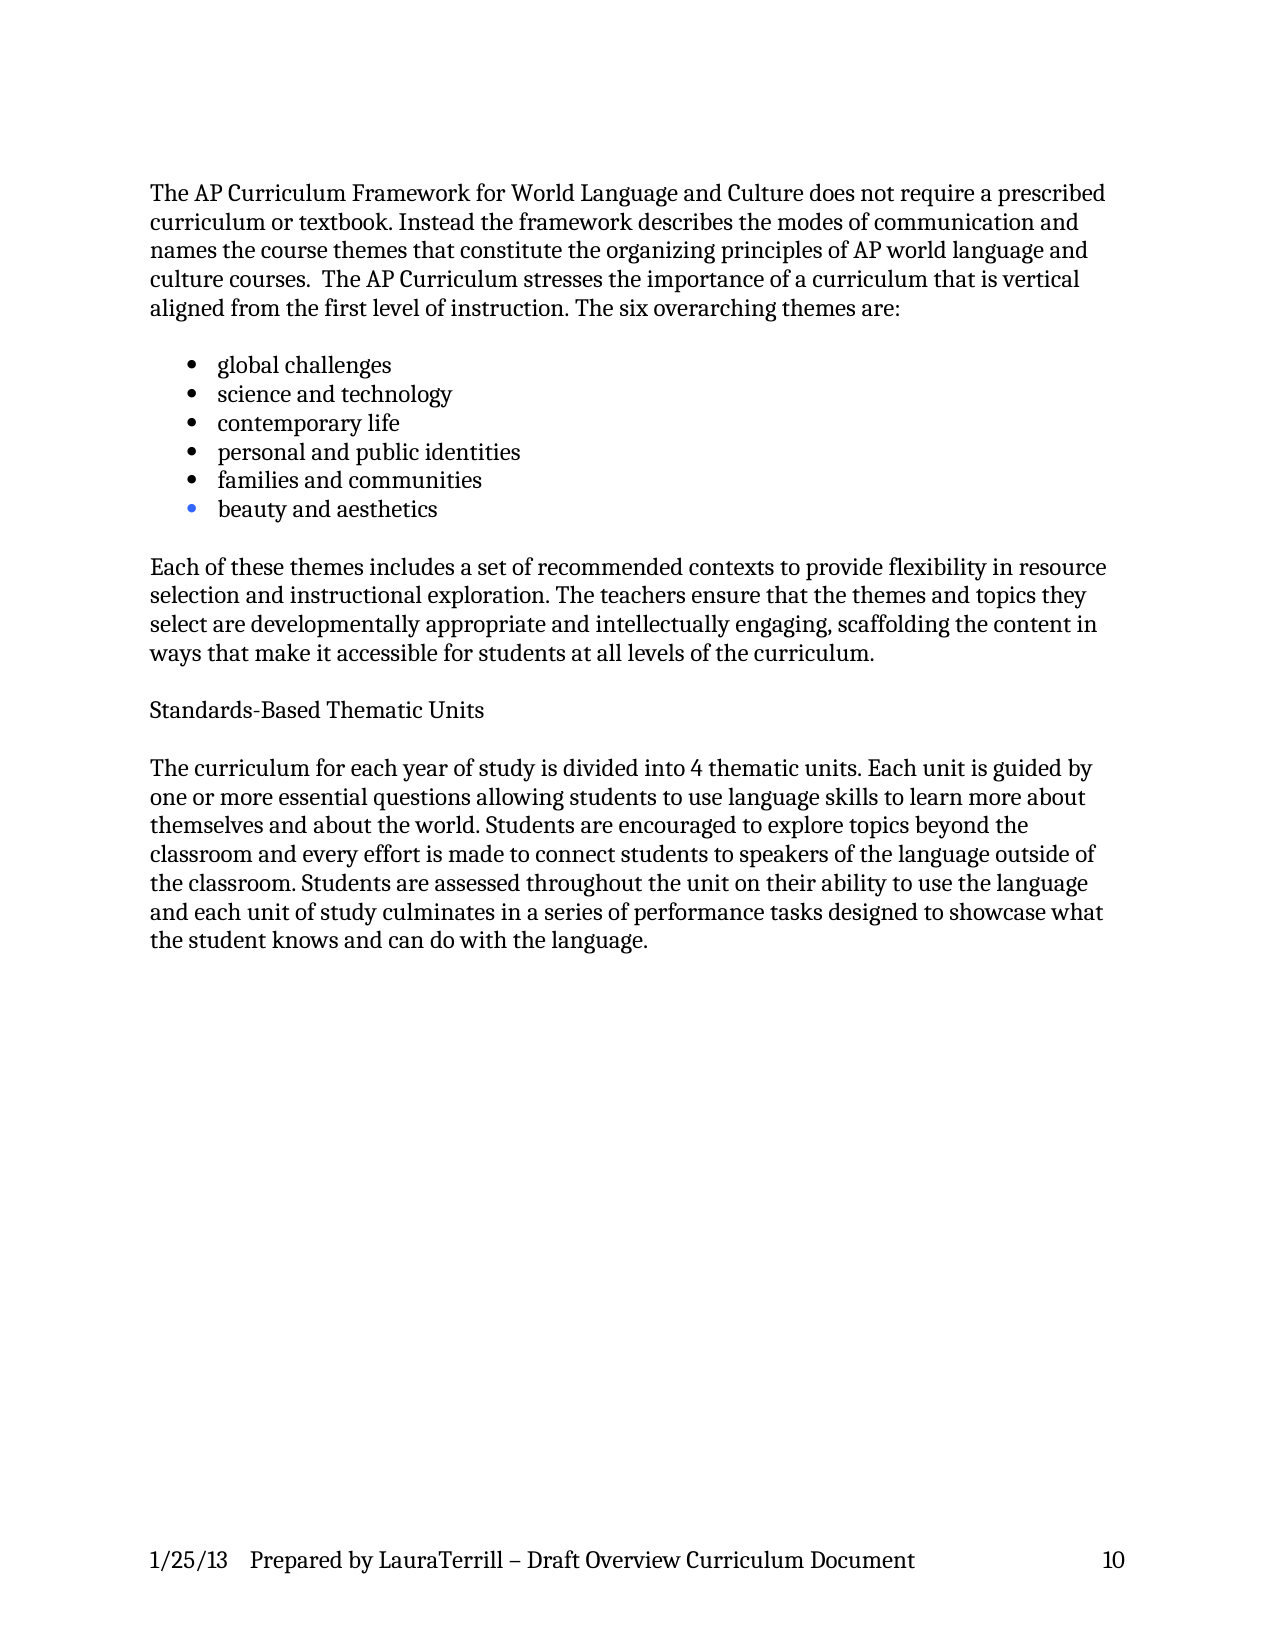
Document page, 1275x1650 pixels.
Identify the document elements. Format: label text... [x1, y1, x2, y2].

list personal and public identities [187, 437, 1125, 466]
list beauty and aesthetics [187, 495, 1125, 524]
text Standards-Based Thematic Units [150, 696, 1125, 725]
list contemporary life [187, 409, 1125, 437]
list families and communities [187, 466, 1125, 495]
list science and technology [187, 380, 1125, 409]
text The curriculum for each year of study is divided into 4 thematic units. Each unit is guided by one or more essential questions allowing students to use language skills to learn more about themselves and about the world. Students are encouraged to explore topics beyond the classroom and every effort is made to connect students to speakers of the language outside of the classroom. Students are assessed throughout the unit on their ability to use the language and each unit of study culminates in a series of performance tasks designed to showcase what the student knows and can do with the language. [150, 754, 1125, 955]
text Each of these themes includes a set of recommended contexts to provide flexibility in resource selection and instructional exploration. The teachers ensure that the themes and topics they select are developmentally appropriate and intellectually engaging, scaffolding the content in ways that make it accessible for students at all levels of the curriculum. [150, 552, 1125, 667]
list global challenges [187, 351, 1125, 380]
text The AP Curriculum Framework for World Language and Culture does not require a prescribed curriculum or textbook. Instead the framework describes the modes of communication and names the course themes that constitute the organizing principles of AP world language and culture courses. The AP Curriculum stresses the importance of a curriculum that is vertical aligned from the first level of instruction. The six overarching themes are: [150, 179, 1125, 322]
